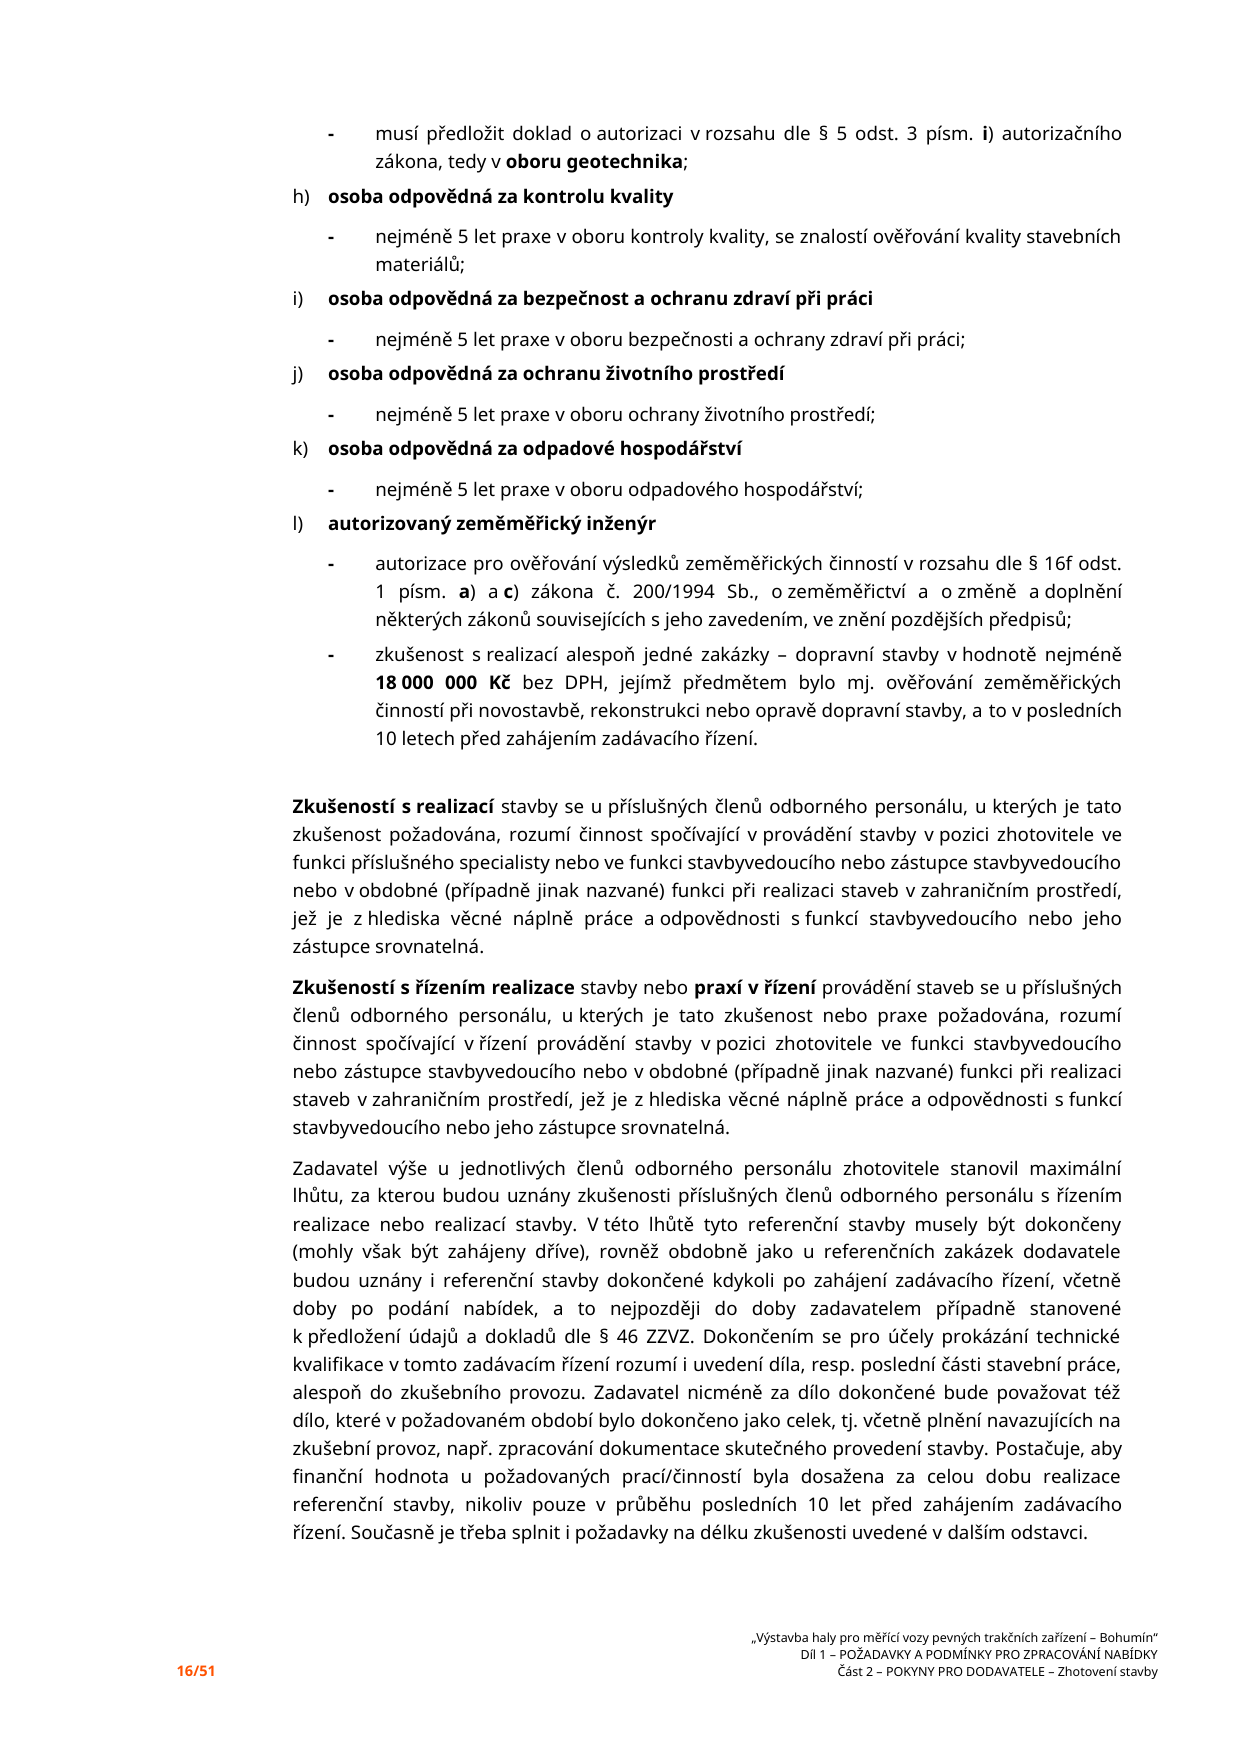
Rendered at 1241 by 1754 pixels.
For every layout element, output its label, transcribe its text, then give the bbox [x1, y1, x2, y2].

text autorizovaný zeměměřický inženýr [292, 510, 1122, 536]
text Zadavatel výše u jednotlivých členů odborného personálu zhotovitele stanovil maximální lhůtu, za kterou budou uznány zkušenosti příslušných členů odborného personálu s řízením realizace nebo realizací stavby. V této lhůtě tyto referenční stavby musely být dokončeny (mohly však být zahájeny dříve), rovněž obdobně jako u referenčních zakázek dodavatele budou uznány i referenční stavby dokončené kdykoli po zahájení zadávacího řízení, včetně doby po podání nabídek, a to nejpozději do doby zadavatelem případně stanovené k předložení údajů a dokladů dle § 46 ZZVZ. Dokončením se pro účely prokázání technické kvalifikace v tomto zadávacím řízení rozumí i uvedení díla, resp. poslední části stavební práce, alespoň do zkušebního provozu. Zadavatel nicméně za dílo dokončené bude považovat též dílo, které v požadovaném období bylo dokončeno jako celek, tj. včetně plnění navazujících na zkušební provoz, např. zpracování dokumentace skutečného provedení stavby. Postačuje, aby finanční hodnota u požadovaných prací/činností byla dosažena za celou dobu realizace referenční stavby, nikoliv pouze v průběhu posledních 10 let před zahájením zadávacího řízení. Současně je třeba splnit i požadavky na délku zkušenosti uvedené v dalším odstavci. [292, 1155, 1122, 1544]
text Zkušeností s řízením realizace stavby nebo praxí v řízení provádění staveb se u příslušných členů odborného personálu, u kterých je tato zkušenost nebo praxe požadována, rozumí činnost spočívající v řízení provádění stavby v pozici zhotovitele ve funkci stavbyvedoucího nebo zástupce stavbyvedoucího nebo v obdobné (případně jinak nazvané) funkci při realizaci staveb v zahraničním prostředí, jež je z hlediska věcné náplně práce a odpovědnosti s funkcí stavbyvedoucího nebo jeho zástupce srovnatelná. [292, 974, 1122, 1140]
text osoba odpovědná za odpadové hospodářství [292, 435, 1122, 461]
text Zkušeností s realizací stavby se u příslušných členů odborného personálu, u kterých je tato zkušenost požadována, rozumí činnost spočívající v provádění stavby v pozici zhotovitele ve funkci příslušného specialisty nebo ve funkci stavbyvedoucího nebo zástupce stavbyvedoucího nebo v obdobné (případně jinak nazvané) funkci při realizaci staveb v zahraničním prostředí, jež je z hlediska věcné náplně práce a odpovědnosti s funkcí stavbyvedoucího nebo jeho zástupce srovnatelná. [292, 793, 1122, 959]
text nejméně 5 let praxe v oboru bezpečnosti a ochrany zdraví při práci; [328, 326, 1122, 352]
text osoba odpovědná za kontrolu kvality [292, 183, 1122, 208]
text nejméně 5 let praxe v oboru kontroly kvality, se znalostí ověřování kvality stavebních materiálů; [328, 223, 1122, 277]
text nejméně 5 let praxe v oboru ochrany životního prostředí; [328, 401, 1122, 427]
text autorizace pro ověřování výsledků zeměměřických činností v rozsahu dle § 16f odst. 1 písm. a) a c) zákona č. 200/1994 Sb., o zeměměřictví a o změně a doplnění některých zákonů souvisejících s jeho zavedením, ve znění pozdějších předpisů; [328, 551, 1122, 632]
text nejméně 5 let praxe v oboru odpadového hospodářství; [328, 476, 1122, 501]
text zkušenost s realizací alespoň jedné zakázky – dopravní stavby v hodnotě nejméně 18 000 000 Kč bez DPH, jejímž předmětem bylo mj. ověřování zeměměřických činností při novostavbě, rekonstrukci nebo opravě dopravní stavby, a to v posledních 10 letech před zahájením zadávacího řízení. [328, 641, 1122, 751]
text osoba odpovědná za bezpečnost a ochranu zdraví při práci [292, 286, 1122, 311]
text osoba odpovědná za ochranu životního prostředí [292, 361, 1122, 386]
text musí předložit doklad o autorizaci v rozsahu dle § 5 odst. 3 písm. i) autorizačního zákona, tedy v oboru geotechnika; [328, 121, 1122, 174]
